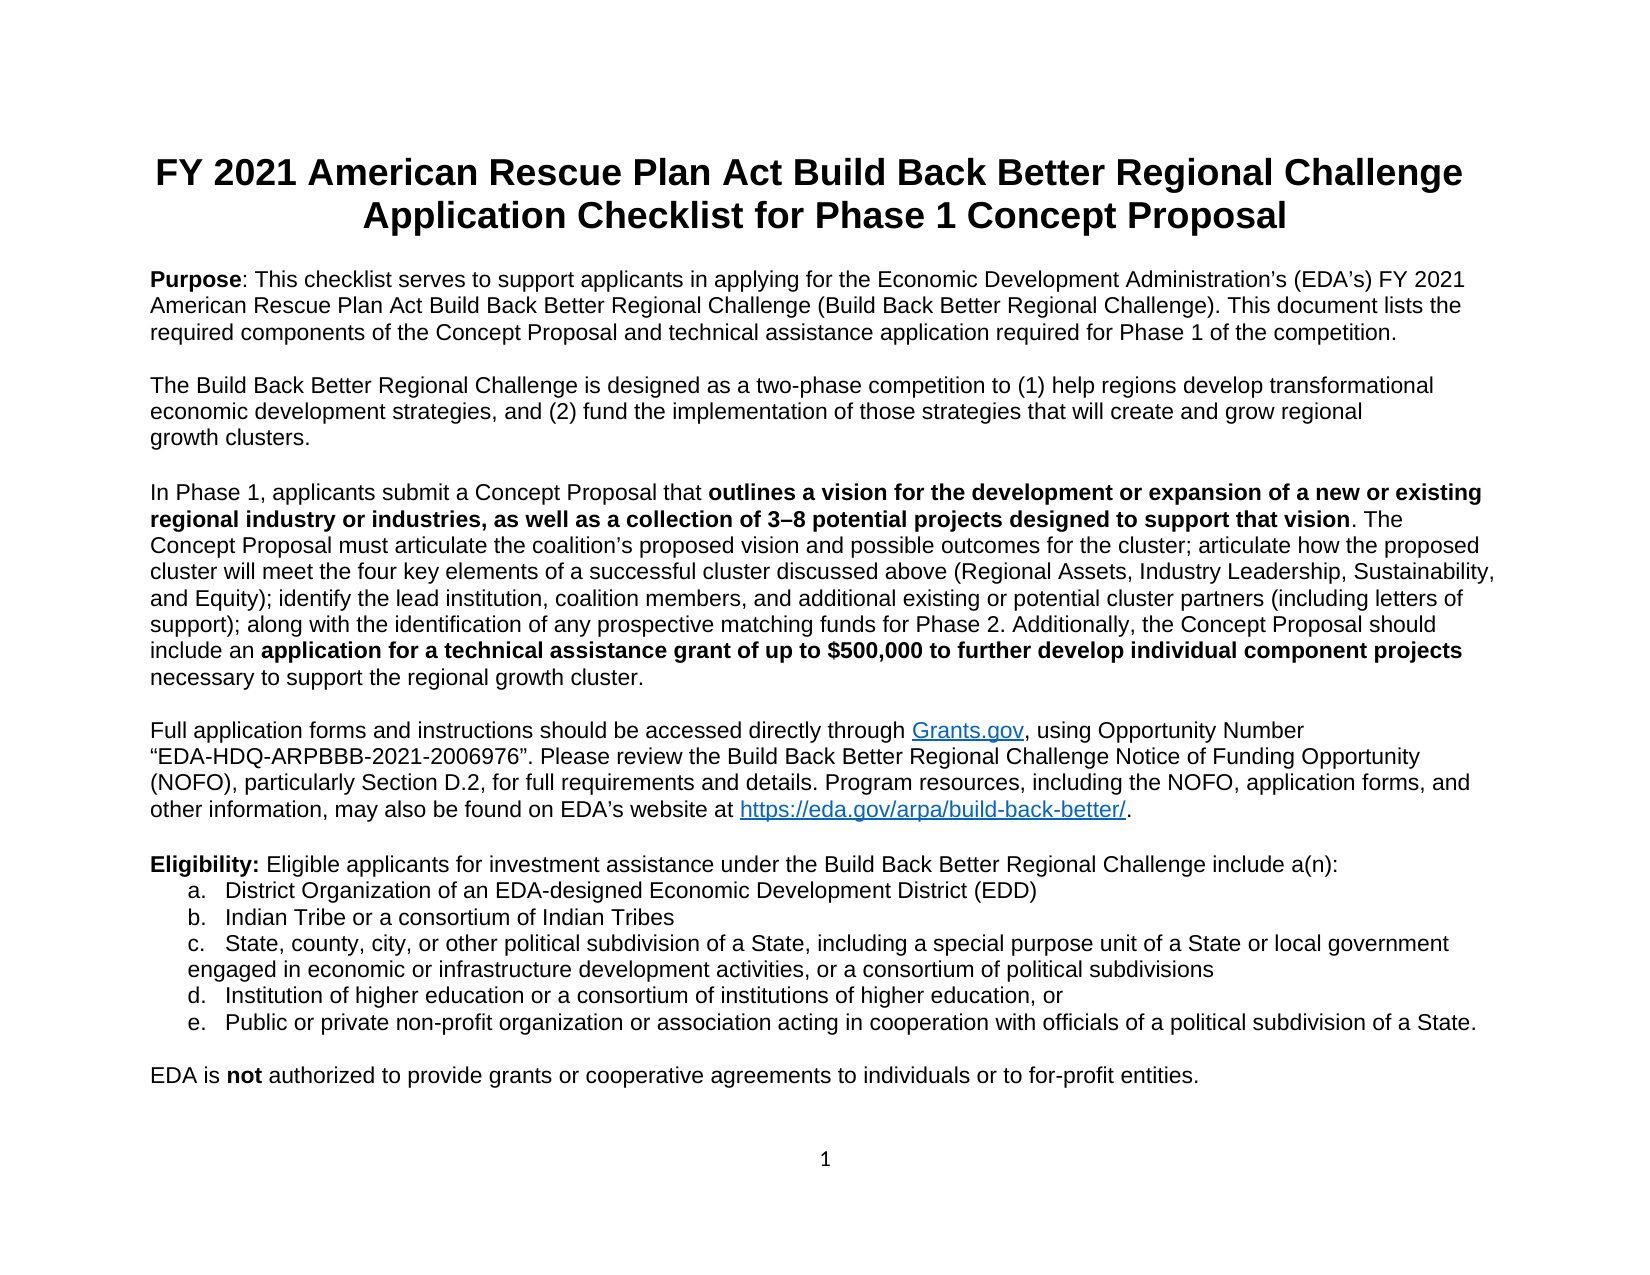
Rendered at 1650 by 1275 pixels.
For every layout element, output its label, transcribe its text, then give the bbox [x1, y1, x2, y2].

list Public or private non-profit organization or association acting in cooperation with officials of a political subdivision of a State. [187, 1009, 1500, 1035]
text Purpose: This checklist serves to support applicants in applying for the Economic Development Administration’s (EDA’s) FY 2021 American Rescue Plan Act Build Back Better Regional Challenge (Build Back Better Regional Challenge). This document lists the required components of the Concept Proposal and technical assistance application required for Phase 1 of the competition. [150, 266, 1500, 345]
text In Phase 1, applicants submit a Concept Proposal that outlines a vision for the development or expansion of a new or existing regional industry or industries, as well as a collection of 3–8 potential projects designed to support that vision. The Concept Proposal must articulate the coalition’s proposed vision and possible outcomes for the cluster; articulate how the proposed cluster will meet the four key elements of a successful cluster discussed above (Regional Assets, Industry Leadership, Sustainability, and Equity); identify the lead institution, coalition members, and additional existing or potential cluster partners (including letters of support); along with the identification of any prospective matching funds for Phase 2. Additionally, the Concept Proposal should include an application for a technical assistance grant of up to $500,000 to further develop individual component projects necessary to support the regional growth cluster. [150, 479, 1500, 690]
list Indian Tribe or a consortium of Indian Tribes [187, 903, 1500, 930]
text Application Checklist for Phase 1 Concept Proposal [150, 193, 1500, 236]
text Eligibility: Eligible applicants for investment assistance under the Build Back Better Regional Challenge include a(n): [150, 851, 1500, 877]
text EDA is not authorized to provide grants or cooperative agreements to individuals or to for-profit entities. [150, 1062, 1500, 1088]
text The Build Back Better Regional Challenge is designed as a two-phase competition to (1) help regions develop transformational economic development strategies, and (2) fund the implementation of those strategies that will create and grow regional growth clusters. [150, 372, 1500, 451]
list District Organization of an EDA-designed Economic Development District (EDD) [187, 877, 1500, 903]
list State, county, city, or other political subdivision of a State, including a special purpose unit of a State or local government engaged in economic or infrastructure development activities, or a consortium of political subdivisions [187, 930, 1500, 982]
text FY 2021 American Rescue Plan Act Build Back Better Regional Challenge [150, 150, 1500, 193]
text Full application forms and instructions should be accessed directly through Grants.gov, using Opportunity Number “EDA-HDQ-ARPBBB-2021-2006976”. Please review the Build Back Better Regional Challenge Notice of Funding Opportunity (NOFO), particularly Section D.2, for full requirements and details. Program resources, including the NOFO, application forms, and other information, may also be found on EDA’s website at https://eda.gov/arpa/build-back-better/. [150, 717, 1500, 822]
list Institution of higher education or a consortium of institutions of higher education, or [187, 982, 1500, 1009]
